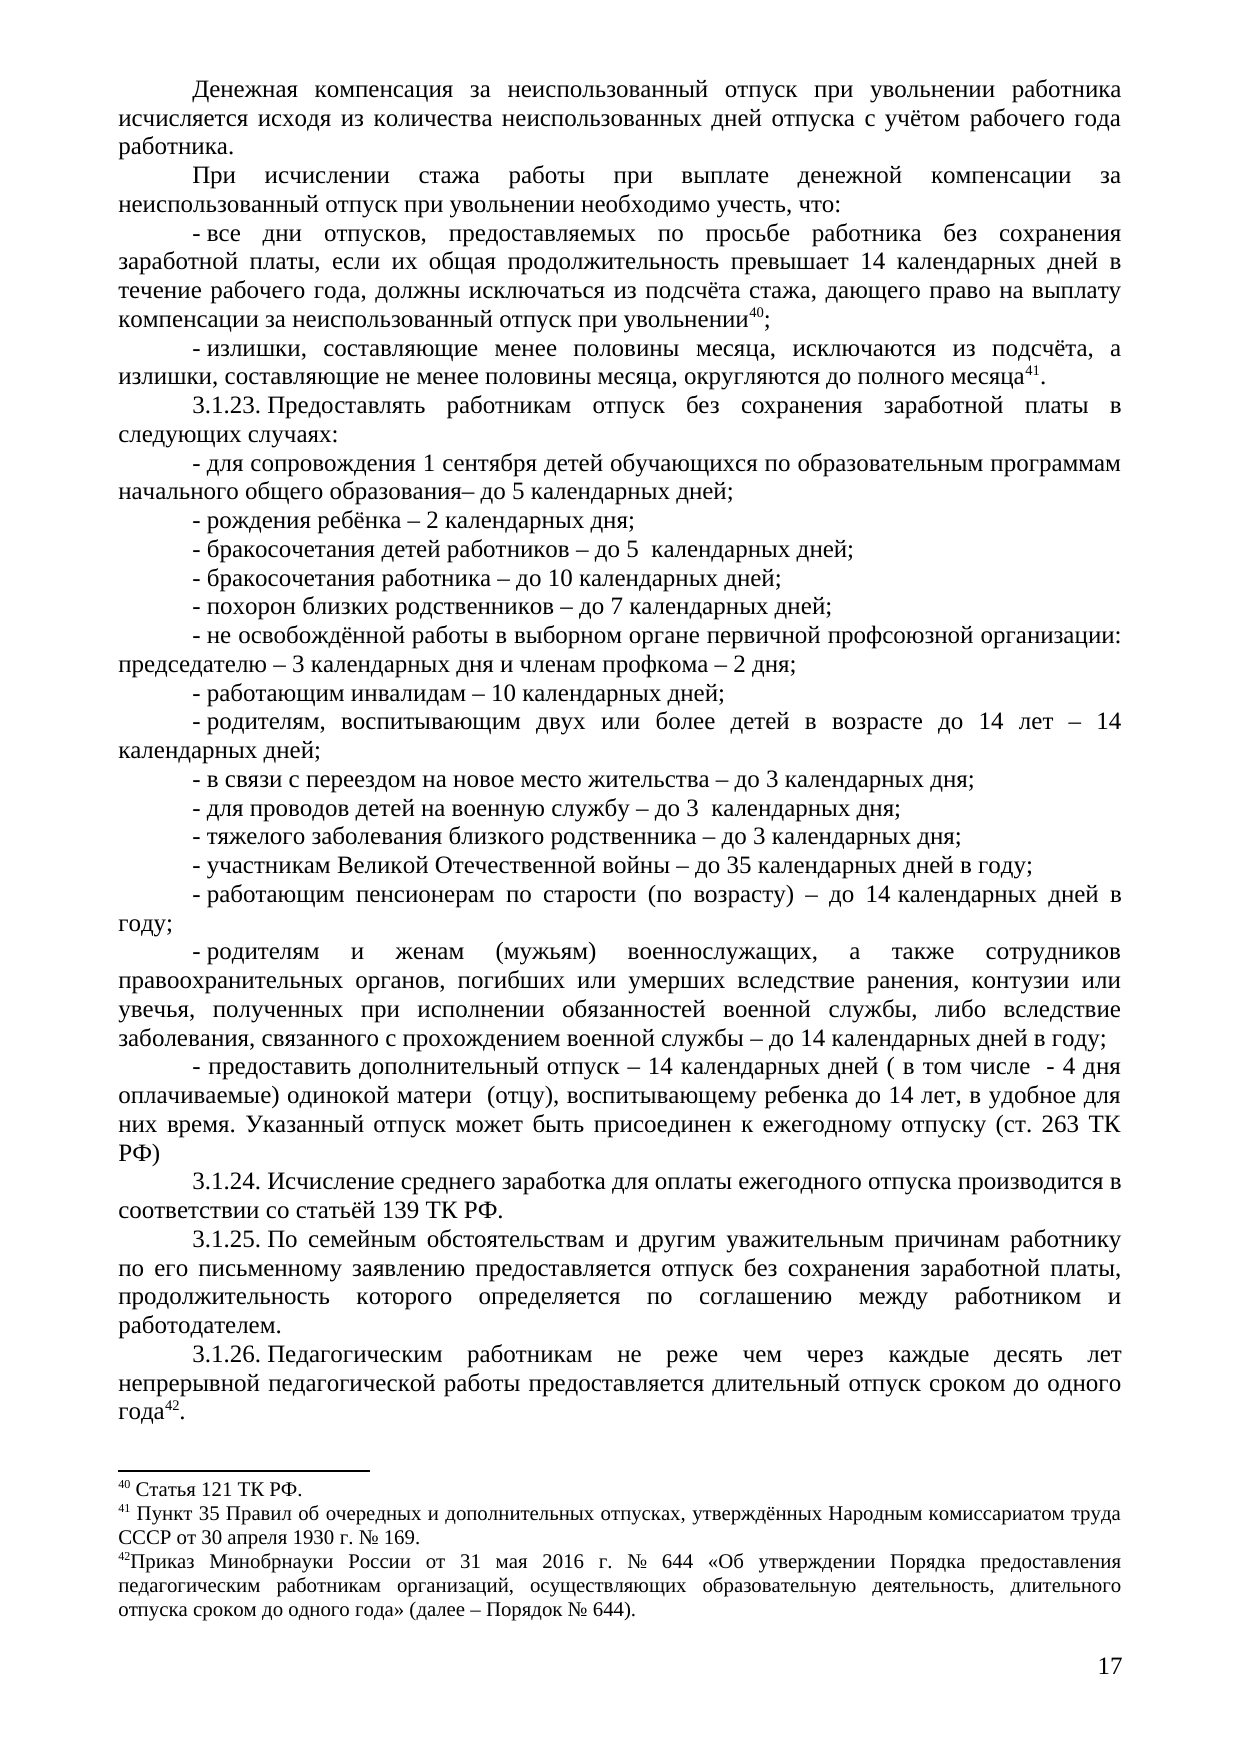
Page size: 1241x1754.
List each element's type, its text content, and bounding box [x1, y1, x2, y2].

text - в связи с переездом на новое место жительства – до 3 календарных дня; [118, 764, 1122, 793]
text - предоставить дополнительный отпуск – 14 календарных дней ( в том числе - 4 дня оплачиваемые) одинокой матери (отцу), воспитывающему ребенка до 14 лет, в удобное для них время. Указанный отпуск может быть присоединен к ежегодному отпуску (ст. 263 ТК РФ) [118, 1051, 1122, 1166]
text 3.1.23. Предоставлять работникам отпуск без сохранения заработной платы в следующих случаях: [118, 390, 1122, 448]
text - родителям и женам (мужьям) военнослужащих, а также сотрудников правоохранительных органов, погибших или умерших вследствие ранения, контузии или увечья, полученных при исполнении обязанностей военной службы, либо вследствие заболевания, связанного с прохождением военной службы – до 14 календарных дней в году; [118, 936, 1122, 1051]
text - участникам Великой Отечественной войны – до 35 календарных дней в году; [118, 850, 1122, 879]
text - рождения ребёнка – 2 календарных дня; [118, 505, 1122, 534]
text - для сопровождения 1 сентября детей обучающихся по образовательным программам начального общего образования– до 5 календарных дней; [118, 448, 1122, 505]
text - работающим инвалидам – 10 календарных дней; [118, 678, 1122, 706]
text - тяжелого заболевания близкого родственника – до 3 календарных дня; [118, 821, 1122, 850]
text 3.1.25. По семейным обстоятельствам и другим уважительным причинам работнику по его письменному заявлению предоставляется отпуск без сохранения заработной платы, продолжительность которого определяется по соглашению между работником и работодателем. [118, 1224, 1122, 1339]
text - не освобождённой работы в выборном органе первичной профсоюзной организации: председателю – 3 календарных дня и членам профкома – 2 дня; [118, 620, 1122, 678]
text - все дни отпусков, предоставляемых по просьбе работника без сохранения заработной платы, если их общая продолжительность превышает 14 календарных дней в течение рабочего года, должны исключаться из подсчёта стажа, дающего право на выплату компенсации за неиспользованный отпуск при увольнении; [118, 218, 1122, 333]
text 3.1.24. Исчисление среднего заработка для оплаты ежегодного отпуска производится в соответствии со статьёй 139 ТК РФ. [118, 1166, 1122, 1224]
text - излишки, составляющие менее половины месяца, исключаются из подсчёта, а излишки, составляющие не менее половины месяца, округляются до полного месяца. [118, 333, 1122, 390]
text - бракосочетания работника – до 10 календарных дней; [118, 563, 1122, 591]
text - бракосочетания детей работников – до 5 календарных дней; [118, 534, 1122, 563]
text - родителям, воспитывающим двух или более детей в возрасте до 14 лет – 14 календарных дней; [118, 706, 1122, 764]
text - работающим пенсионерам по старости (по возрасту) – до 14 календарных дней в году; [118, 879, 1122, 936]
text При исчислении стажа работы при выплате денежной компенсации за неиспользованный отпуск при увольнении необходимо учесть, что: [118, 160, 1122, 218]
text - похорон близких родственников – до 7 календарных дней; [118, 591, 1122, 620]
text Денежная компенсация за неиспользованный отпуск при увольнении работника исчисляется исходя из количества неиспользованных дней отпуска с учётом рабочего года работника. [118, 74, 1122, 160]
text - для проводов детей на военную службу – до 3 календарных дня; [118, 793, 1122, 821]
text 3.1.26. Педагогическим работникам не реже чем через каждые десять лет непрерывной педагогической работы предоставляется длительный отпуск сроком до одного года. [118, 1339, 1122, 1425]
